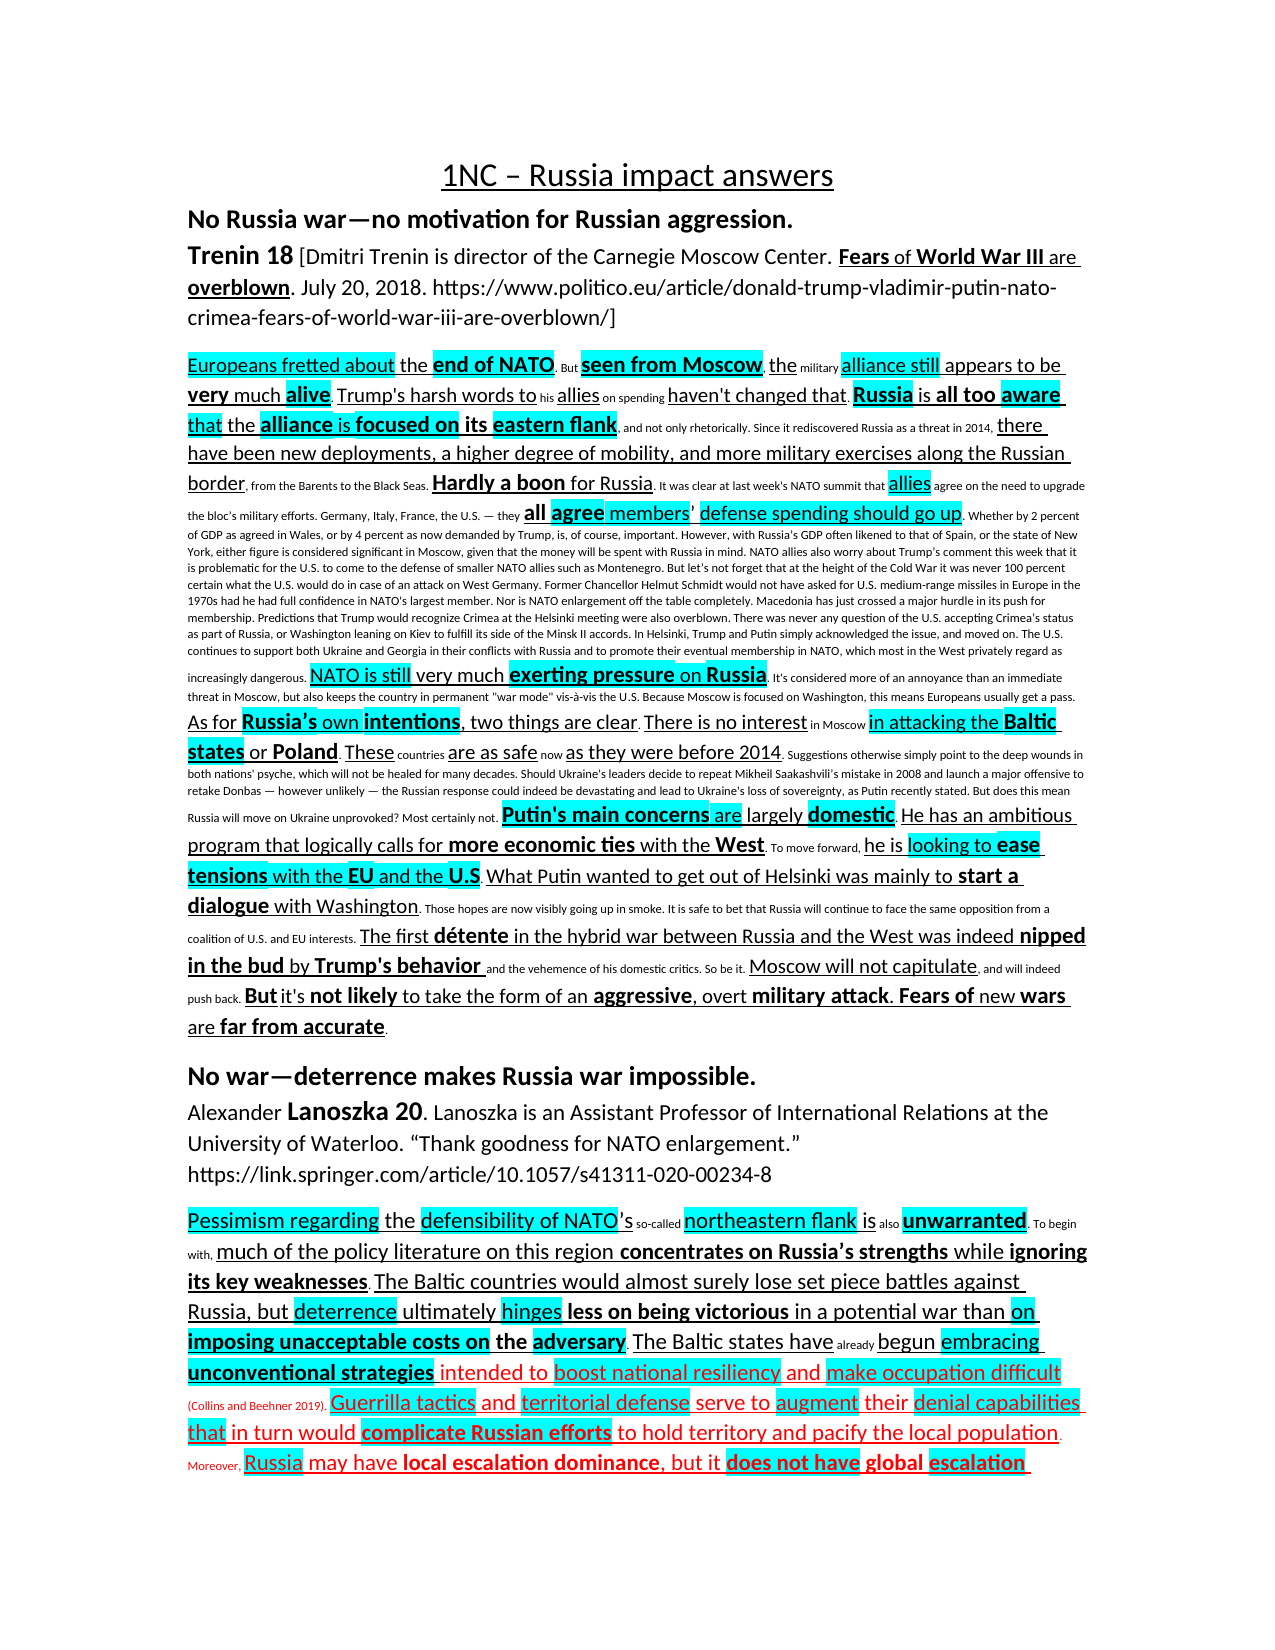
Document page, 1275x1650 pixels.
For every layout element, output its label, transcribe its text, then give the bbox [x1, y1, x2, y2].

text Europeans fretted about the end of NATO. But seen from Moscow, the military alliance still appears to be very much alive. Trump's harsh words to his allies on spending haven't changed that. Russia is all too aware that the alliance is focused on its eastern flank, and not only rhetorically. Since it rediscovered Russia as a threat in 2014, there have been new deployments, a higher degree of mobility, and more military exercises along the Russian border, from the Barents to the Black Seas. Hardly a boon for Russia. It was clear at last week's NATO summit that allies agree on the need to upgrade the bloc’s military efforts. Germany, Italy, France, the U.S. — they all agree members’ defense spending should go up. Whether by 2 percent of GDP as agreed in Wales, or by 4 percent as now demanded by Trump, is, of course, important. However, with Russia’s GDP often likened to that of Spain, or the state of New York, either figure is considered significant in Moscow, given that the money will be spent with Russia in mind. NATO allies also worry about Trump’s comment this week that it is problematic for the U.S. to come to the defense of smaller NATO allies such as Montenegro. But let’s not forget that at the height of the Cold War it was never 100 percent certain what the U.S. would do in case of an attack on West Germany. Former Chancellor Helmut Schmidt would not have asked for U.S. medium-range missiles in Europe in the 1970s had he had full confidence in NATO's largest member. Nor is NATO enlargement off the table completely. Macedonia has just crossed a major hurdle in its push for membership. Predictions that Trump would recognize Crimea at the Helsinki meeting were also overblown. There was never any question of the U.S. accepting Crimea’s status as part of Russia, or Washington leaning on Kiev to fulfill its side of the Minsk II accords. In Helsinki, Trump and Putin simply acknowledged the issue, and moved on. The U.S. continues to support both Ukraine and Georgia in their conflicts with Russia and to promote their eventual membership in NATO, which most in the West privately regard as increasingly dangerous. NATO is still very much exerting pressure on Russia. It's considered more of an annoyance than an immediate threat in Moscow, but also keeps the country in permanent "war mode" vis-à-vis the U.S. Because Moscow is focused on Washington, this means Europeans usually get a pass. As for Russia’s own intentions, two things are clear. There is no interest in Moscow in attacking the Baltic states or Poland. These countries are as safe now as they were before 2014. Suggestions otherwise simply point to the deep wounds in both nations' psyche, which will not be healed for many decades. Should Ukraine's leaders decide to repeat Mikheil Saakashvili’s mistake in 2008 and launch a major offensive to retake Donbas — however unlikely — the Russian response could indeed be devastating and lead to Ukraine's loss of sovereignty, as Putin recently stated. But does this mean Russia will move on Ukraine unprovoked? Most certainly not. Putin's main concerns are largely domestic. He has an ambitious program that logically calls for more economic ties with the West. To move forward, he is looking to ease tensions with the EU and the U.S. What Putin wanted to get out of Helsinki was mainly to start a dialogue with Washington. Those hopes are now visibly going up in smoke. It is safe to bet that Russia will continue to face the same opposition from a coalition of U.S. and EU interests. The first détente in the hybrid war between Russia and the West was indeed nipped in the bud by Trump's behavior and the vehemence of his domestic critics. So be it. Moscow will not capitulate, and will indeed push back. But it's not likely to take the form of an aggressive, overt military attack. Fears of new wars are far from accurate. [187, 350, 1087, 1040]
subtitle 1NC – Russia impact answers [187, 154, 1087, 195]
subtitle No Russia war—no motivation for Russian aggression. [187, 202, 1087, 235]
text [187, 1207, 1087, 1476]
text Trenin 18 [Dmitri Trenin is director of the Carnegie Moscow Center. Fears of World War III are overblown. July 20, 2018. https://www.politico.eu/article/donald-trump-vladimir-putin-nato-crimea-fears-of-world-war-iii-are-overblown/] [187, 238, 1087, 331]
text Alexander Lanoszka 20. Lanoszka is an Assistant Professor of International Relations at the University of Waterloo. “Thank goodness for NATO enlargement.” https://link.springer.com/article/10.1057/s41311-020-00234-8 [187, 1094, 1087, 1188]
subtitle No war—deterrence makes Russia war impossible. [187, 1059, 1087, 1092]
